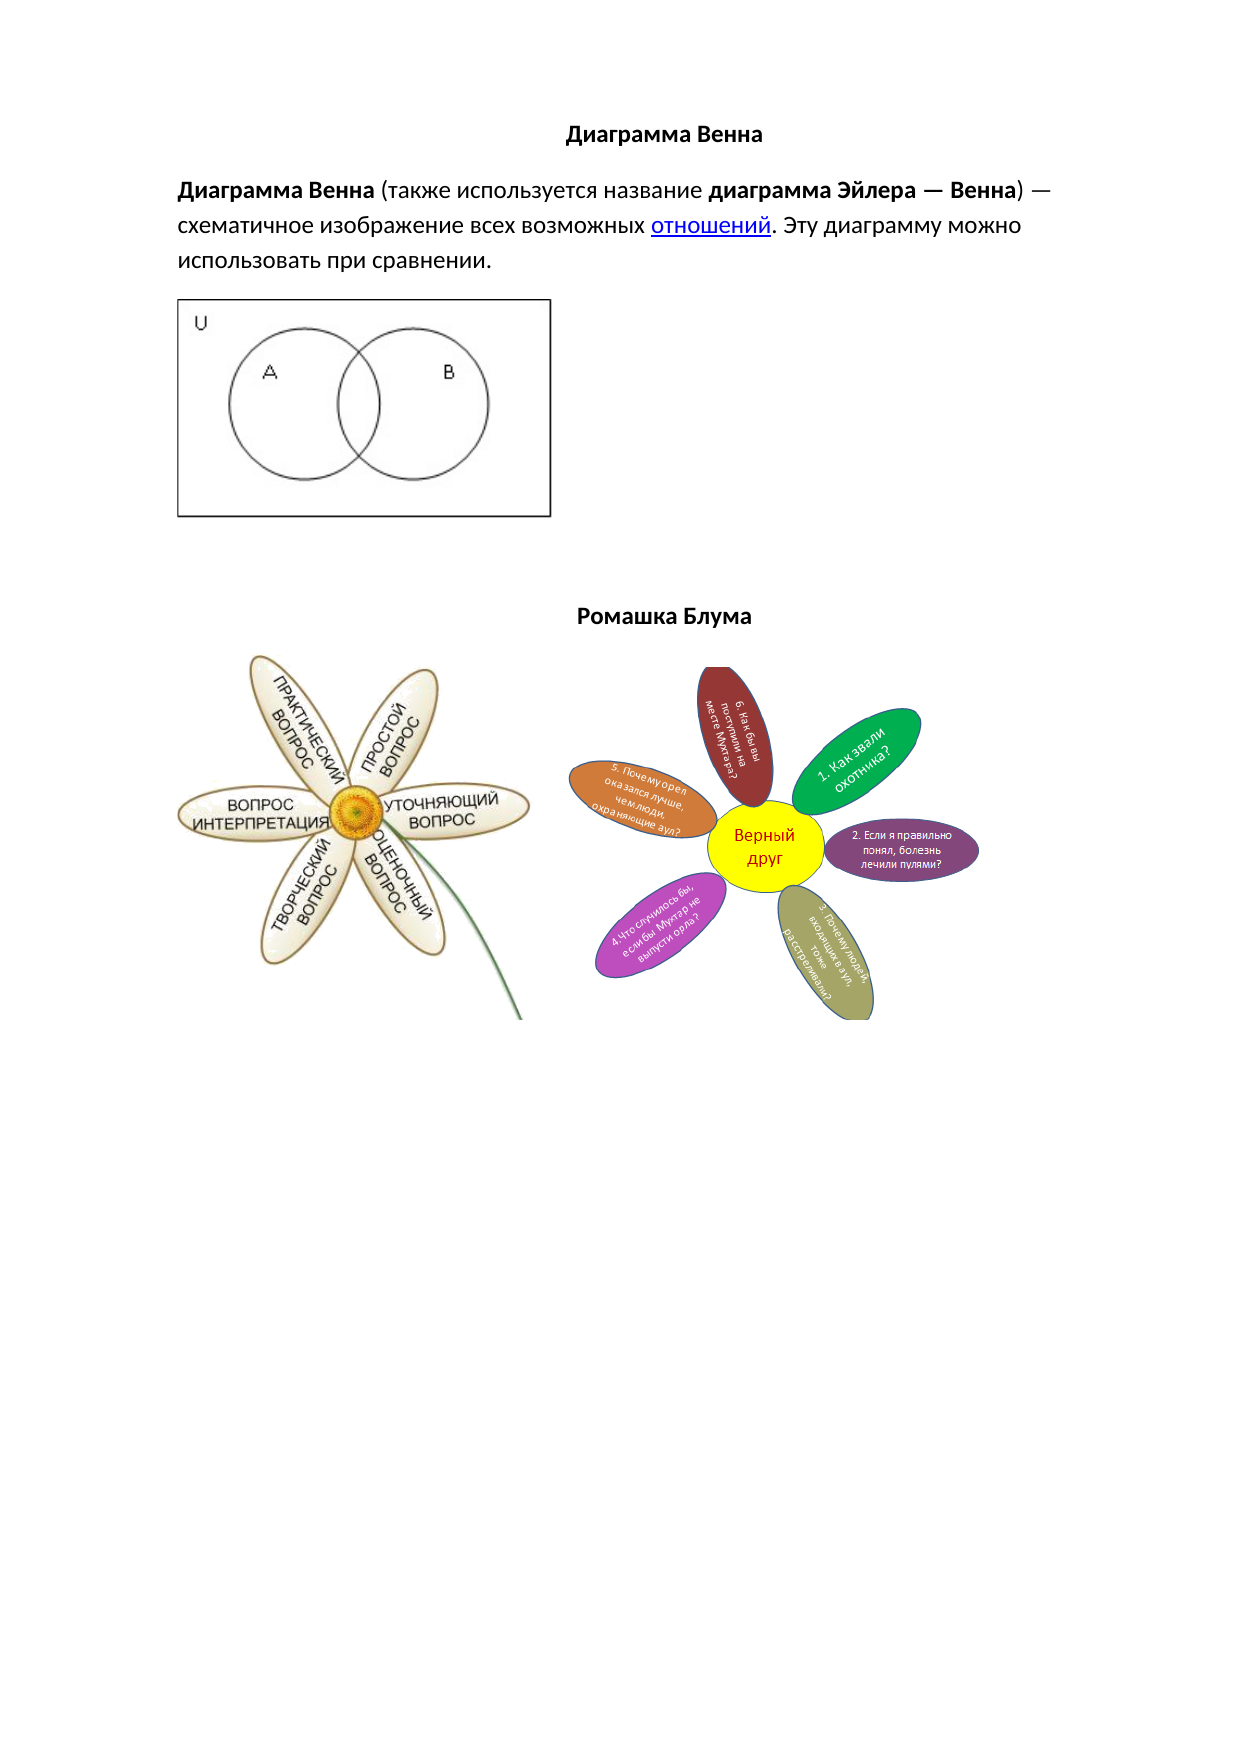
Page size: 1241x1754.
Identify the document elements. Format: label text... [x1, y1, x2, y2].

picture [177, 655, 1011, 1020]
text Диаграмма Венна (также используется название диаграмма Эйлера — Венна) — схематичное изображение всех возможных отношений. Эту диаграмму можно использовать при сравнении. [177, 174, 1152, 274]
text Диаграмма Венна [177, 118, 1152, 149]
text Ромашка Блума [177, 600, 1152, 630]
picture [177, 299, 553, 519]
